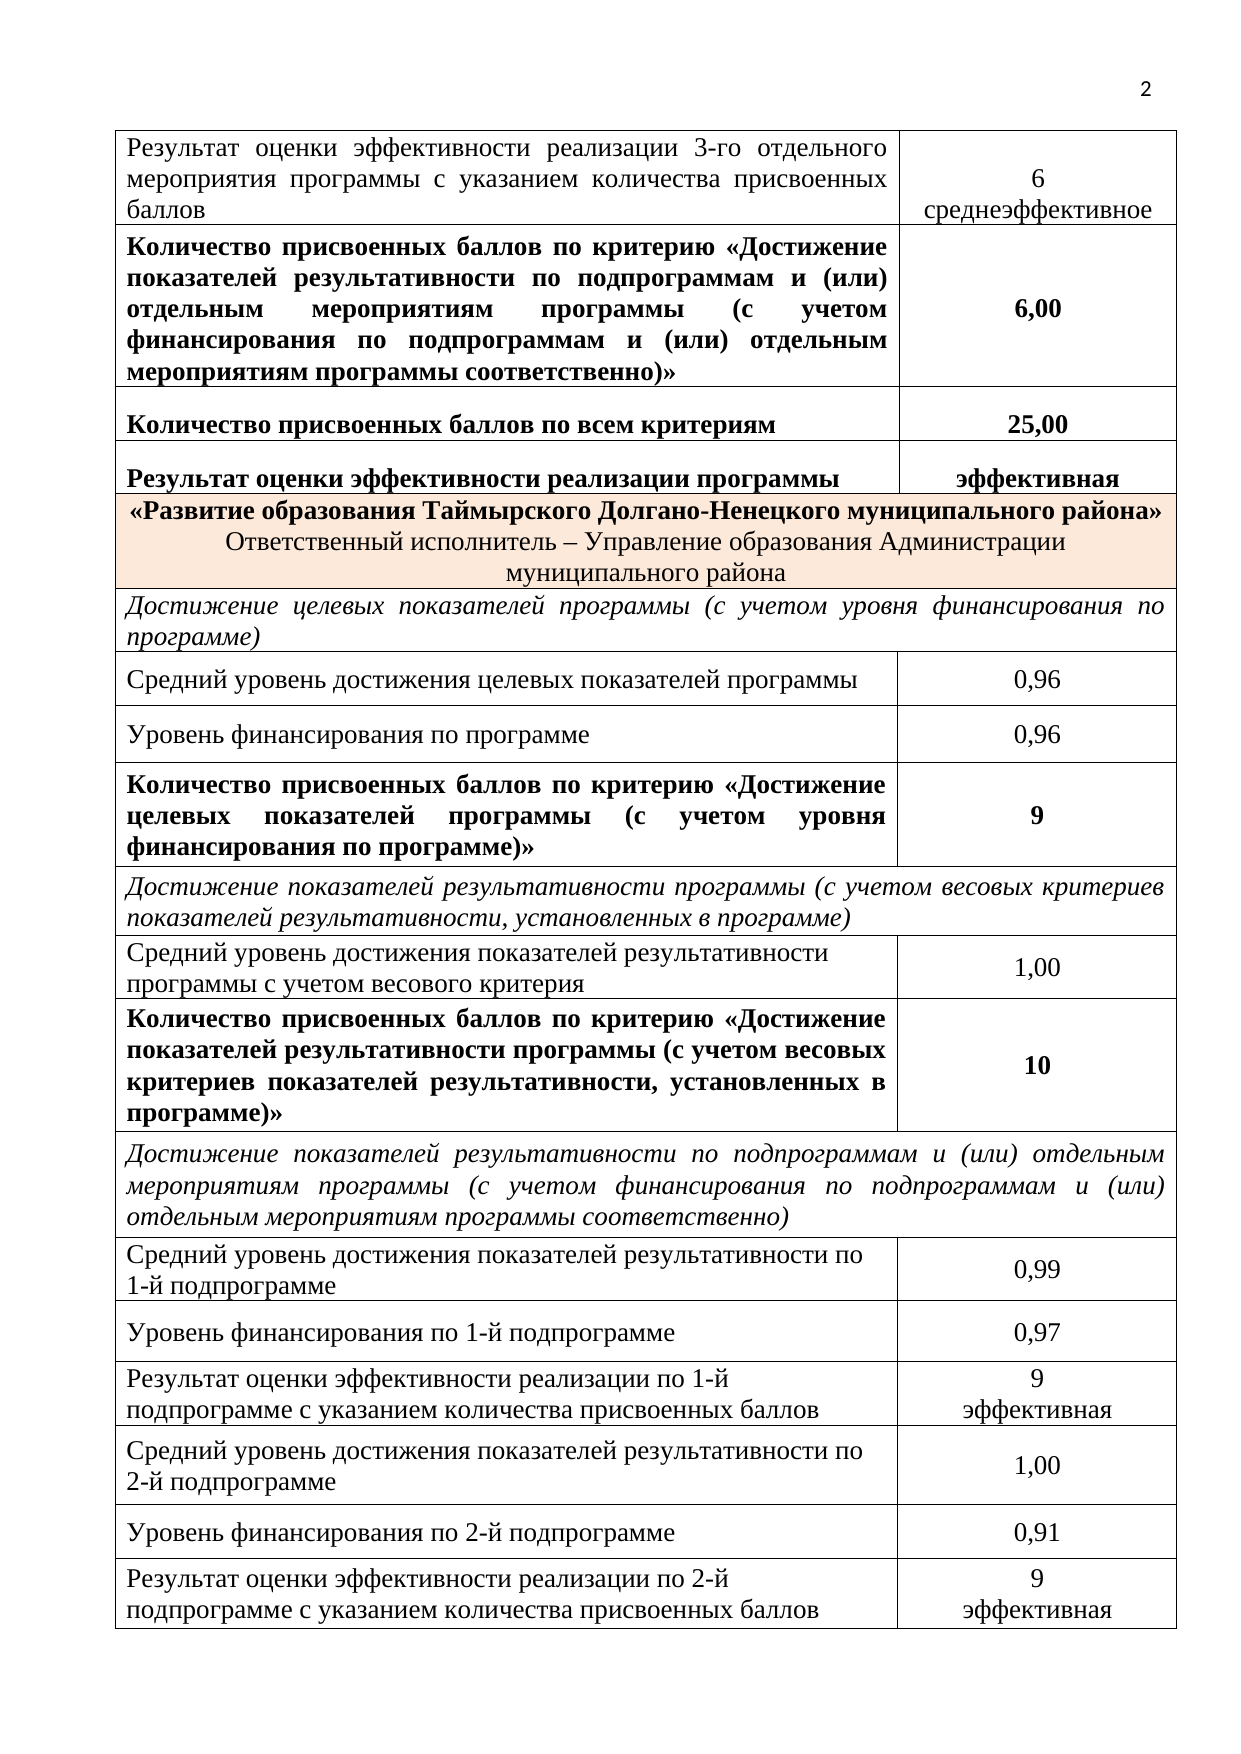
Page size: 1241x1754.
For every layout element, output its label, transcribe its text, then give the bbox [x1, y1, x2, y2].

table_cell 0,97 [898, 1301, 1176, 1361]
table_cell 9 эффективная [898, 1559, 1176, 1628]
table_cell 1,00 [898, 936, 1176, 998]
table_cell эффективная [900, 441, 1176, 493]
table_cell Результат оценки эффективности реализации по 1-й подпрограмме с указанием количества присвоенных баллов [116, 1362, 897, 1424]
table_cell 9 [898, 763, 1176, 866]
table_cell 0,96 [898, 706, 1176, 762]
table_cell Достижение целевых показателей программы (с учетом уровня финансирования по программе) [116, 589, 1176, 651]
table_cell «Развитие образования Таймырского Долгано-Ненецкого муниципального района» Ответственный исполнитель – Управление образования Администрации муниципального района [116, 494, 1176, 588]
table_cell 0,99 [898, 1238, 1176, 1300]
table_cell Количество присвоенных баллов по критерию «Достижение показателей результативности по подпрограммам и (или) отдельным мероприятиям программы (с учетом финансирования по подпрограммам и (или) отдельным мероприятиям программы соответственно)» [116, 225, 899, 386]
table_cell Результат оценки эффективности реализации программы [116, 441, 899, 493]
table_cell Средний уровень достижения показателей результативности программы с учетом весового критерия [116, 936, 897, 998]
table_cell Количество присвоенных баллов по критерию «Достижение показателей результативности программы (с учетом весовых критериев показателей результативности, установленных в программе)» [116, 999, 897, 1131]
table_cell 25,00 [900, 387, 1176, 439]
table_cell Результат оценки эффективности реализации 3-го отдельного мероприятия программы с указанием количества присвоенных баллов [116, 131, 899, 224]
table_cell 0,96 [898, 652, 1176, 705]
table_cell 10 [898, 999, 1176, 1131]
table_cell 6 среднеэффективное [900, 131, 1176, 224]
table_cell Средний уровень достижения целевых показателей программы [116, 652, 897, 705]
table_cell 6,00 [900, 225, 1176, 386]
table_cell Уровень финансирования по 2-й подпрограмме [116, 1505, 897, 1558]
table_cell Количество присвоенных баллов по критерию «Достижение целевых показателей программы (с учетом уровня финансирования по программе)» [116, 763, 897, 866]
table_cell Достижение показателей результативности программы (с учетом весовых критериев показателей результативности, установленных в программе) [116, 867, 1176, 934]
table_cell 1,00 [898, 1426, 1176, 1504]
table_cell 0,91 [898, 1505, 1176, 1558]
table_cell Достижение показателей результативности по подпрограммам и (или) отдельным мероприятиям программы (с учетом финансирования по подпрограммам и (или) отдельным мероприятиям программы соответственно) [116, 1132, 1176, 1237]
table_cell Средний уровень достижения показателей результативности по 2-й подпрограмме [116, 1426, 897, 1504]
table_cell 9 эффективная [898, 1362, 1176, 1424]
table_cell Результат оценки эффективности реализации по 2-й подпрограмме с указанием количества присвоенных баллов [116, 1559, 897, 1628]
table_cell Количество присвоенных баллов по всем критериям [116, 387, 899, 439]
table_cell Уровень финансирования по 1-й подпрограмме [116, 1301, 897, 1361]
table_cell Средний уровень достижения показателей результативности по 1-й подпрограмме [116, 1238, 897, 1300]
table_cell Уровень финансирования по программе [116, 706, 897, 762]
